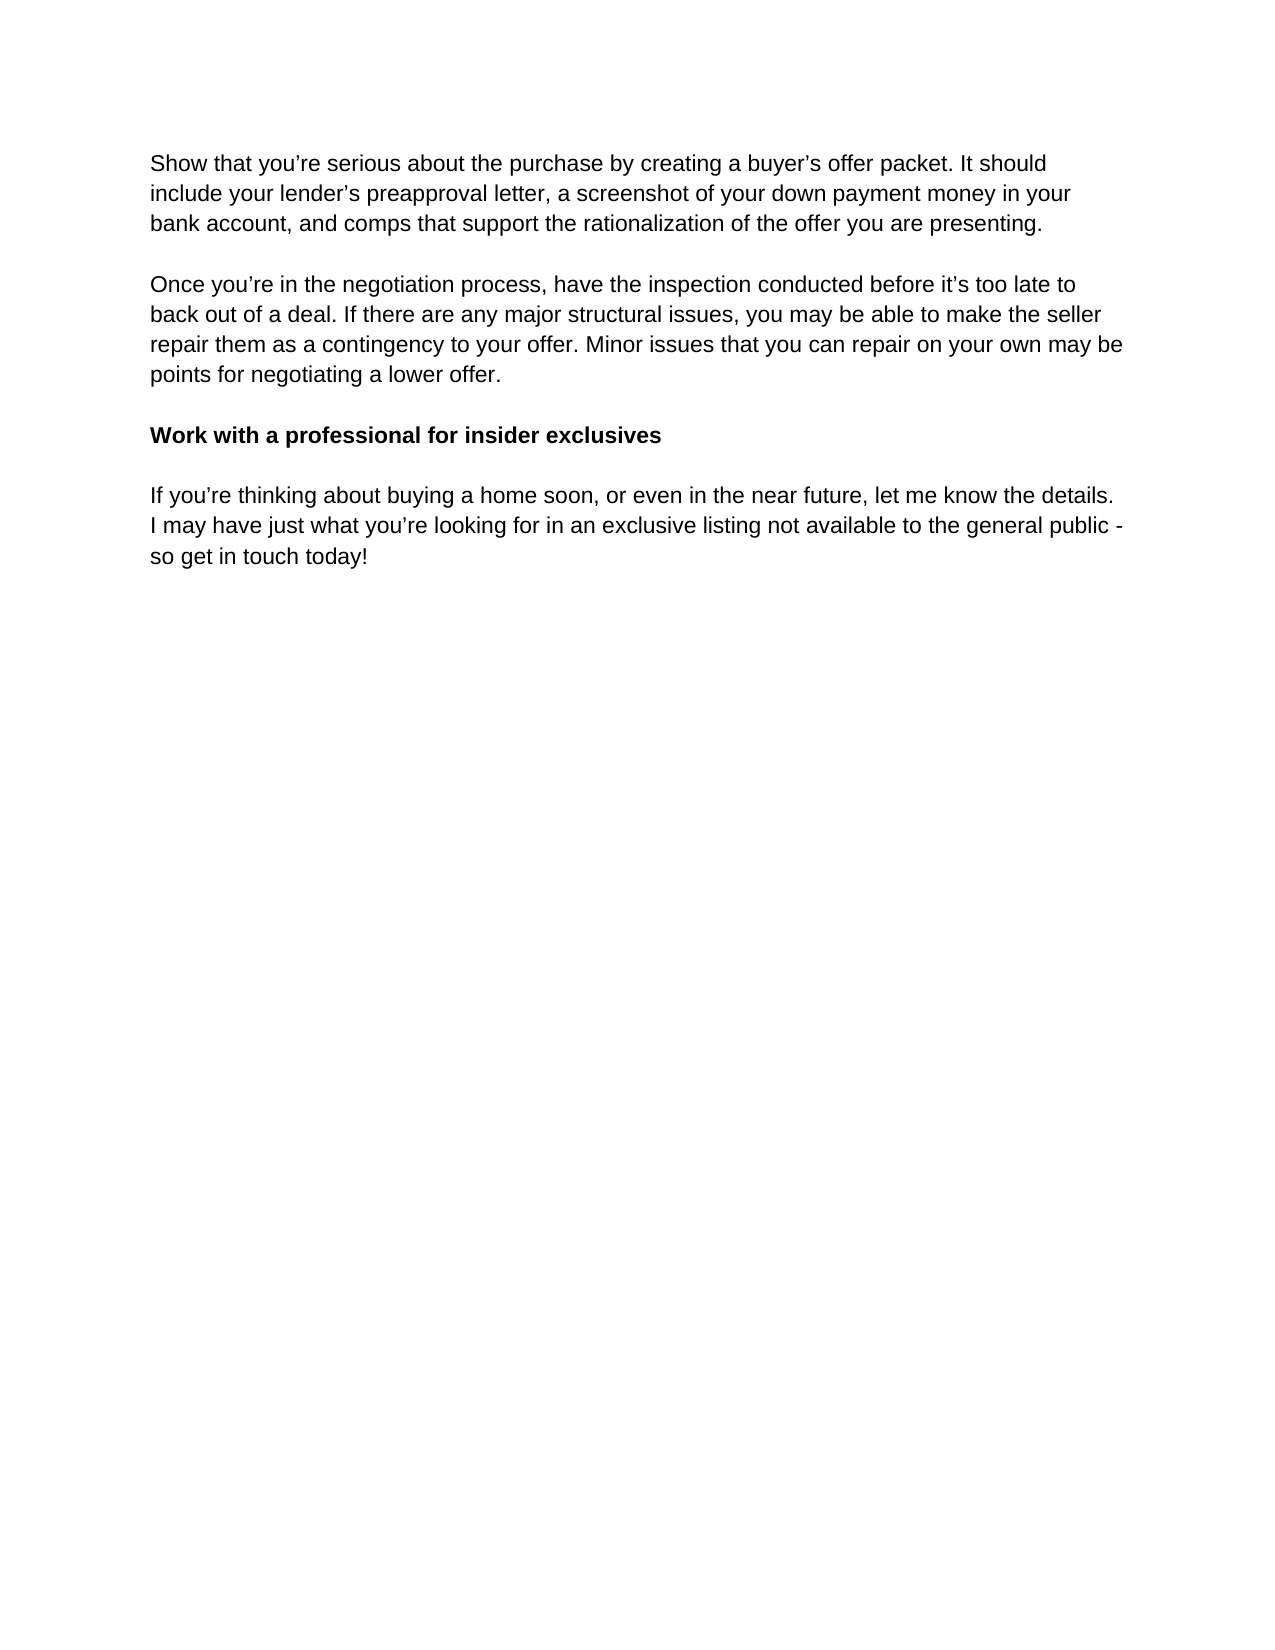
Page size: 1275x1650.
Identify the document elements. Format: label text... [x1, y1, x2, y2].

text Show that you’re serious about the purchase by creating a buyer’s offer packet. It should include your lender’s preapproval letter, a screenshot of your down payment money in your bank account, and comps that support the rationalization of the offer you are presenting. [150, 150, 1125, 237]
text Work with a professional for insider exclusives [150, 422, 1125, 448]
text If you’re thinking about buying a home soon, or even in the near future, let me know the details. I may have just what you’re looking for in an exclusive listing not available to the general public - so get in touch today! [150, 482, 1125, 569]
text Once you’re in the negotiation process, have the inspection conducted before it’s too late to back out of a deal. If there are any major structural issues, you may be able to make the seller repair them as a contingency to your offer. Minor issues that you can repair on your own may be points for negotiating a lower offer. [150, 241, 1125, 388]
